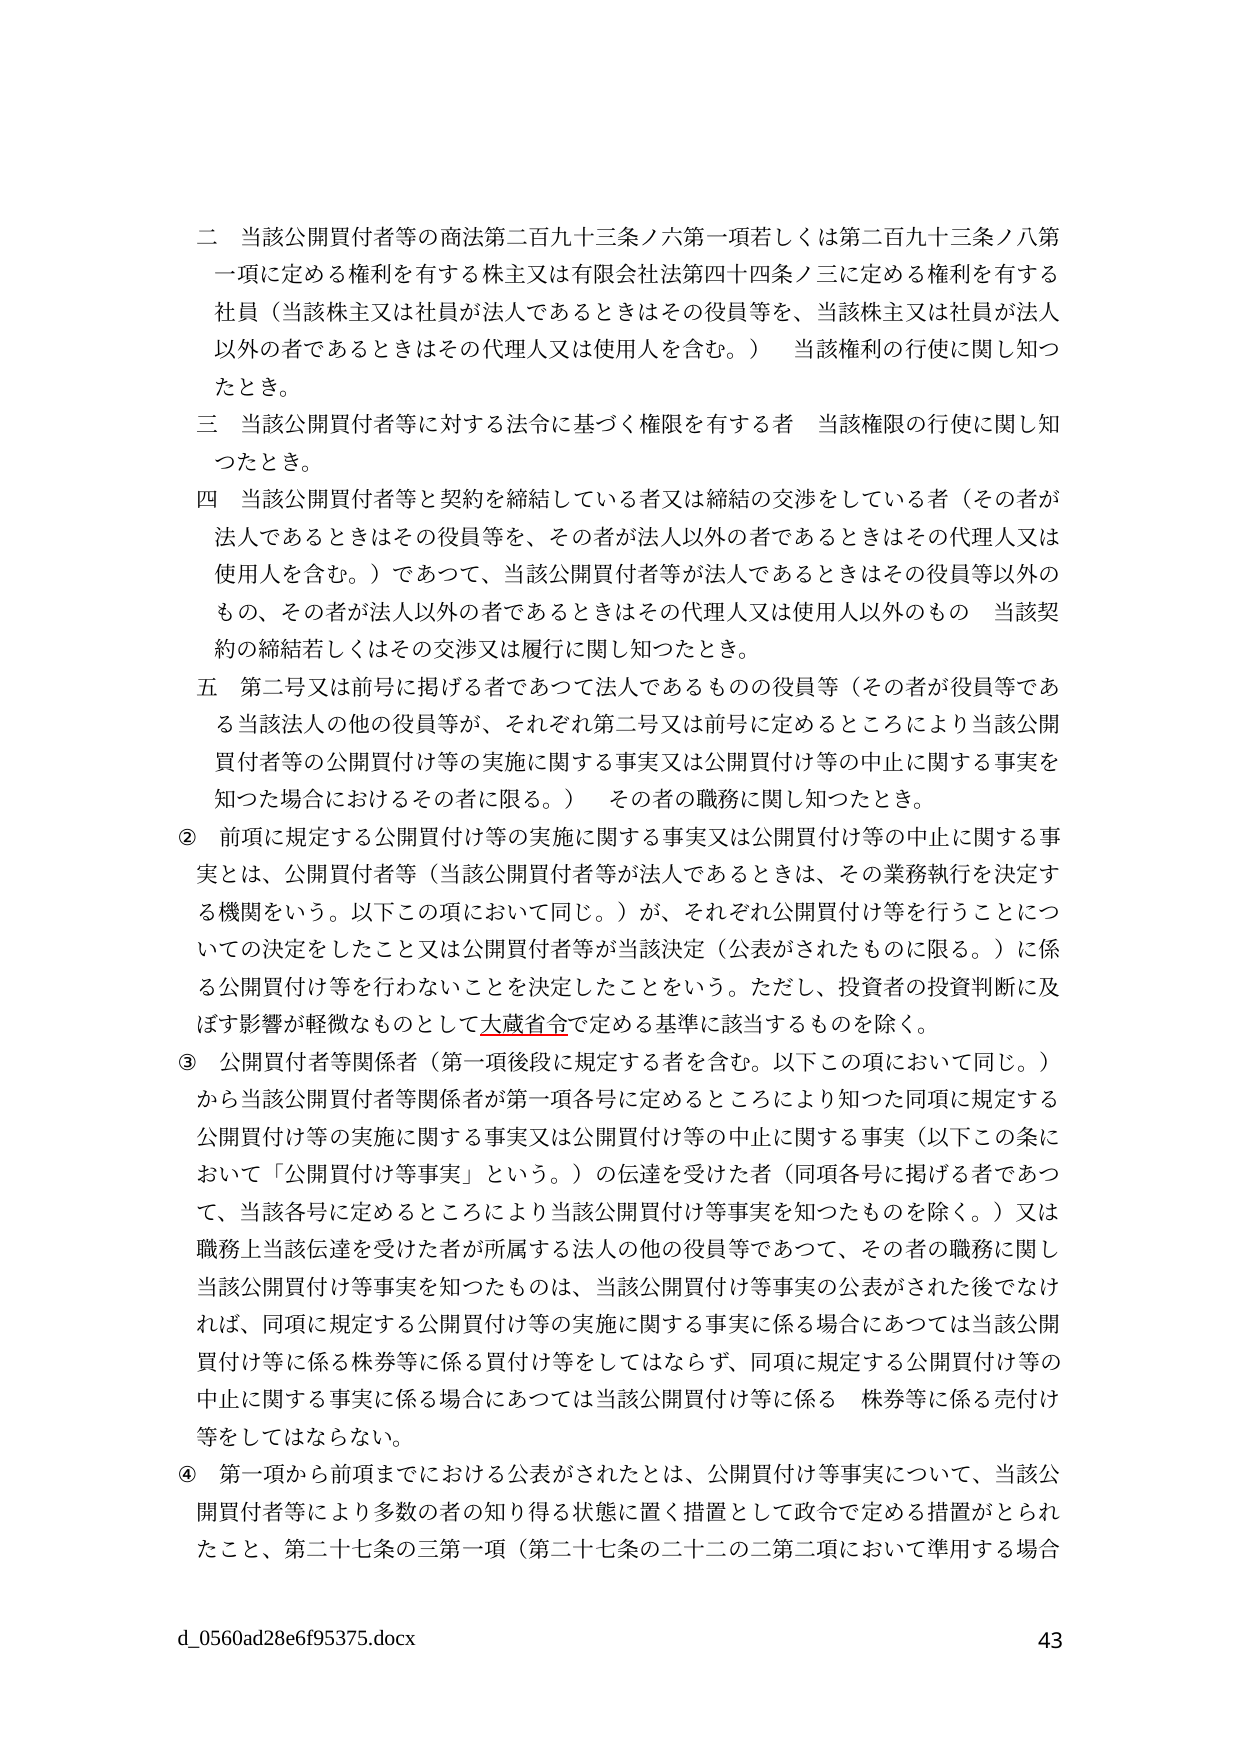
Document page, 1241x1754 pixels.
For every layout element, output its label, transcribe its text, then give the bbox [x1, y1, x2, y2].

text 三 当該公開買付者等に対する法令に基づく権限を有する者 当該権限の行使に関し知つたとき。 [196, 404, 1063, 479]
text 二 当該公開買付者等の商法第二百九十三条ノ六第一項若しくは第二百九十三条ノ八第一項に定める権利を有する株主又は有限会社法第四十四条ノ三に定める権利を有する社員（当該株主又は社員が法人であるときはその役員等を、当該株主又は社員が法人以外の者であるときはその代理人又は使用人を含む。） 当該権利の行使に関し知つたとき。 [196, 217, 1063, 404]
text 四 当該公開買付者等と契約を締結している者又は締結の交渉をしている者（その者が法人であるときはその役員等を、その者が法人以外の者であるときはその代理人又は使用人を含む。）であつて、当該公開買付者等が法人であるときはその役員等以外のもの、その者が法人以外の者であるときはその代理人又は使用人以外のもの 当該契約の締結若しくはその交渉又は履行に関し知つたとき。 [196, 479, 1063, 667]
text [177, 1454, 1063, 1567]
text ② 前項に規定する公開買付け等の実施に関する事実又は公開買付け等の中止に関する事実とは、公開買付者等（当該公開買付者等が法人であるときは、その業務執行を決定する機関をいう。以下この項において同じ。）が、それぞれ公開買付け等を行うことについての決定をしたこと又は公開買付者等が当該決定（公表がされたものに限る。）に係る公開買付け等を行わないことを決定したことをいう。ただし、投資者の投資判断に及ぼす影響が軽微なものとして大蔵省令で定める基準に該当するものを除く。 [177, 817, 1063, 1042]
text 五 第二号又は前号に掲げる者であつて法人であるものの役員等（その者が役員等である当該法人の他の役員等が、それぞれ第二号又は前号に定めるところにより当該公開買付者等の公開買付け等の実施に関する事実又は公開買付け等の中止に関する事実を知つた場合におけるその者に限る。） その者の職務に関し知つたとき。 [196, 667, 1063, 817]
text ③ 公開買付者等関係者（第一項後段に規定する者を含む。以下この項において同じ。）から当該公開買付者等関係者が第一項各号に定めるところにより知つた同項に規定する公開買付け等の実施に関する事実又は公開買付け等の中止に関する事実（以下この条において「公開買付け等事実」という。）の伝達を受けた者（同項各号に掲げる者であつて、当該各号に定めるところにより当該公開買付け等事実を知つたものを除く。）又は職務上当該伝達を受けた者が所属する法人の他の役員等であつて、その者の職務に関し当該公開買付け等事実を知つたものは、当該公開買付け等事実の公表がされた後でなければ、同項に規定する公開買付け等の実施に関する事実に係る場合にあつては当該公開買付け等に係る株券等に係る買付け等をしてはならず、同項に規定する公開買付け等の中止に関する事実に係る場合にあつては当該公開買付け等に係る 株券等に係る売付け等をしてはならない。 [177, 1042, 1063, 1454]
